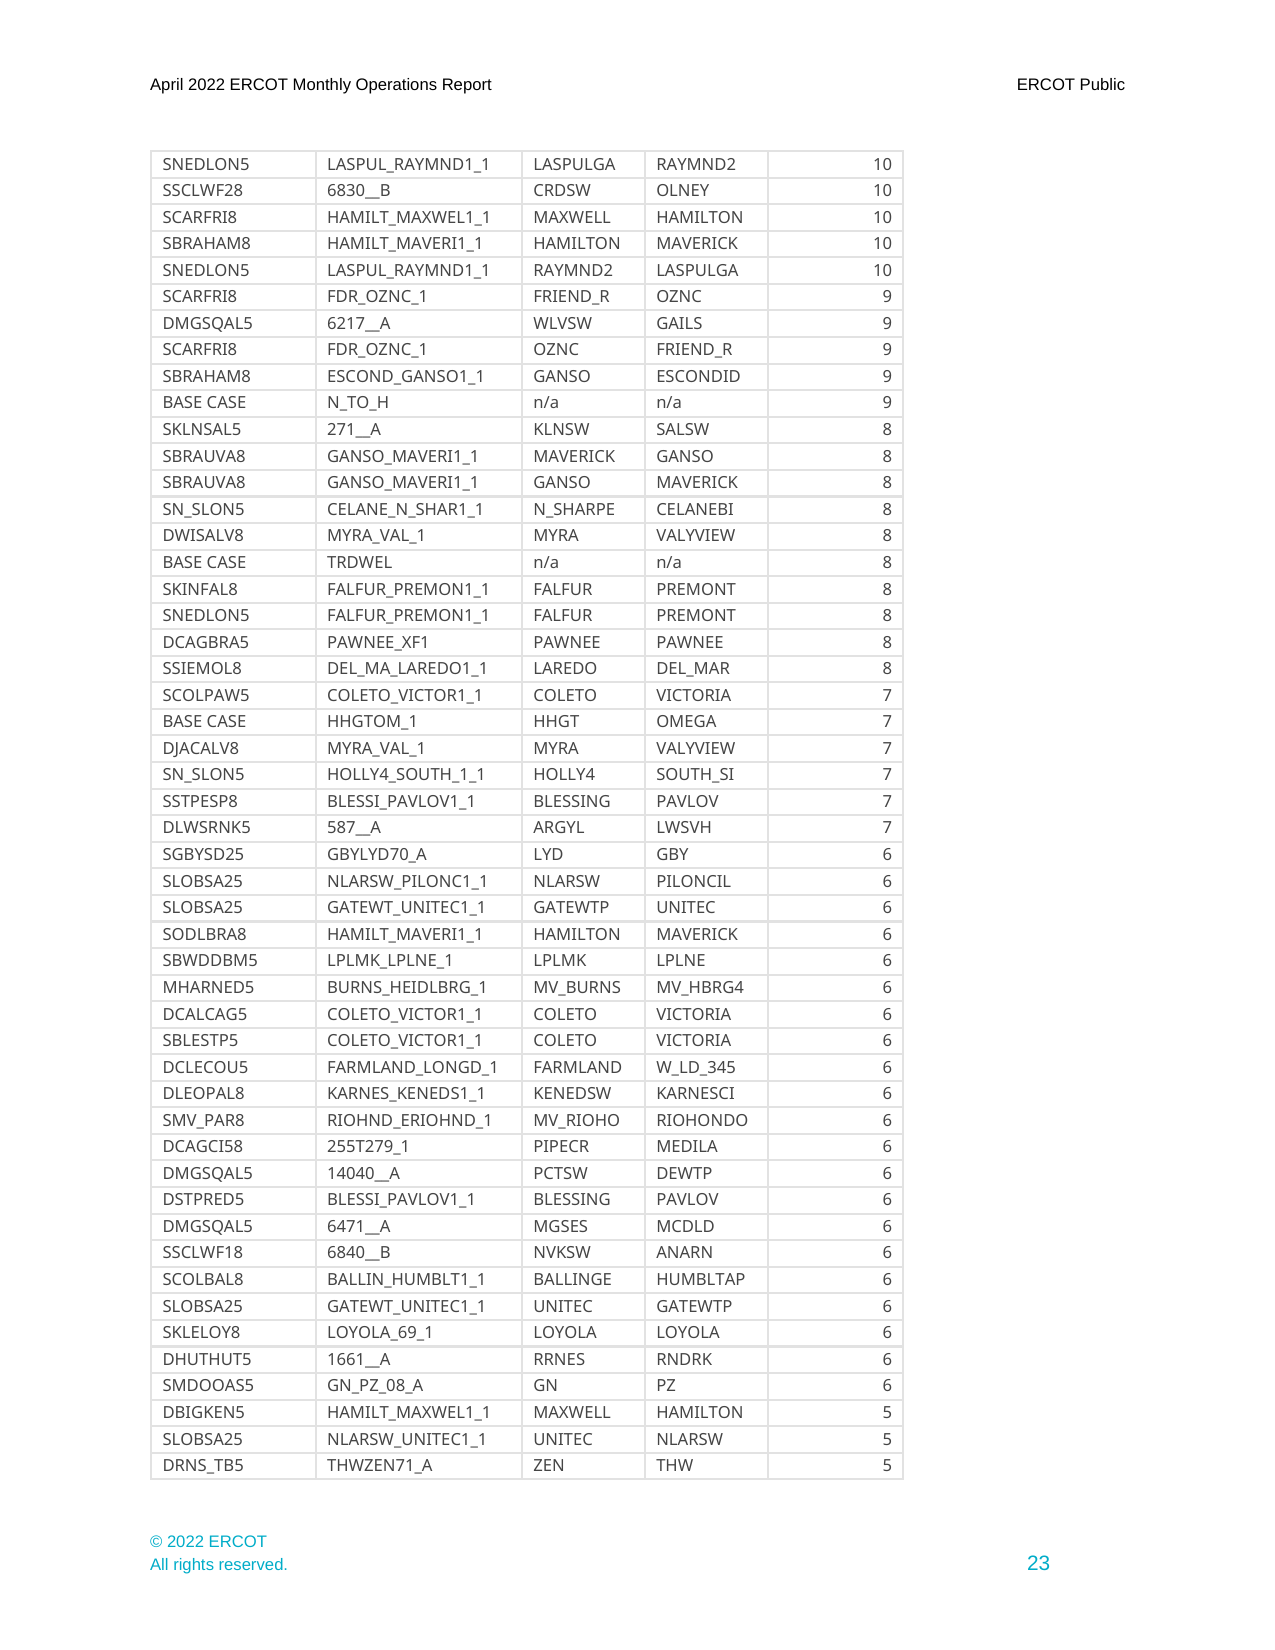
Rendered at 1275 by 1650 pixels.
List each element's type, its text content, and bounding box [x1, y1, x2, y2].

table_cell GANSO_MAVERI1_1 [317, 444, 521, 469]
table_cell PAWNEE [523, 630, 644, 655]
table_cell LPLMK [523, 949, 644, 973]
table_cell n/a [523, 391, 644, 416]
table_cell SBRAHAM8 [152, 365, 315, 389]
table_cell SMDOOAS5 [152, 1374, 315, 1398]
table_cell SNEDLON5 [152, 258, 315, 283]
table_cell UNITEC [523, 1294, 644, 1319]
table_cell OLNEY [646, 179, 767, 203]
table_cell BLESSI_PAVLOV1_1 [317, 1188, 521, 1212]
table_cell MAXWELL [523, 205, 644, 230]
table_cell DEL_MAR [646, 657, 767, 681]
table_cell GN_PZ_08_A [317, 1374, 521, 1398]
table_cell FDR_OZNC_1 [317, 338, 521, 362]
table_cell THW [646, 1454, 767, 1478]
table_cell LOYOLA_69_1 [317, 1321, 521, 1345]
table_cell CELANE_N_SHAR1_1 [317, 498, 521, 522]
table_cell DEL_MA_LAREDO1_1 [317, 657, 521, 681]
table_cell 10 [769, 205, 902, 230]
table_cell 6 [769, 1215, 902, 1239]
table_cell 9 [769, 311, 902, 336]
table_cell SLOBSA25 [152, 1294, 315, 1319]
table_cell BALLIN_HUMBLT1_1 [317, 1268, 521, 1292]
table_cell 6 [769, 1055, 902, 1080]
table_cell LASPUL_RAYMND1_1 [317, 152, 521, 177]
table_cell FALFUR [523, 604, 644, 628]
table_cell 6 [769, 869, 902, 894]
table_cell 6217__A [317, 311, 521, 336]
table_cell SBRAUVA8 [152, 444, 315, 469]
table_cell VALYVIEW [646, 736, 767, 761]
table_cell 7 [769, 816, 902, 841]
table_cell ESCOND_GANSO1_1 [317, 365, 521, 389]
table_cell DSTPRED5 [152, 1188, 315, 1212]
table_cell PAVLOV [646, 1188, 767, 1212]
table_cell 6 [769, 949, 902, 973]
table_cell OZNC [646, 285, 767, 309]
table_cell VALYVIEW [646, 524, 767, 548]
table_cell 6471__A [317, 1215, 521, 1239]
table_cell 7 [769, 763, 902, 787]
table_cell MHARNED5 [152, 976, 315, 1000]
table_cell SKLELOY8 [152, 1321, 315, 1345]
table_cell GATEWTP [523, 896, 644, 920]
table_cell n/a [523, 551, 644, 575]
table_cell 7 [769, 736, 902, 761]
table_cell FDR_OZNC_1 [317, 285, 521, 309]
table_cell HAMILTON [523, 923, 644, 947]
table_cell PAWNEE_XF1 [317, 630, 521, 655]
table_cell MGSES [523, 1215, 644, 1239]
table_cell LPLNE [646, 949, 767, 973]
table_cell VICTORIA [646, 683, 767, 708]
table_cell FARMLAND_LONGD_1 [317, 1055, 521, 1080]
table_cell OZNC [523, 338, 644, 362]
table_cell 9 [769, 285, 902, 309]
table_cell OMEGA [646, 710, 767, 734]
table_cell SCARFRI8 [152, 205, 315, 230]
table_cell DCLECOU5 [152, 1055, 315, 1080]
table_cell SCOLPAW5 [152, 683, 315, 708]
table_cell COLETO [523, 1029, 644, 1053]
table_cell GATEWT_UNITEC1_1 [317, 896, 521, 920]
table_cell PREMONT [646, 604, 767, 628]
table_cell NLARSW_PILONC1_1 [317, 869, 521, 894]
table_cell FARMLAND [523, 1055, 644, 1080]
table_cell 10 [769, 232, 902, 256]
table_cell 8 [769, 630, 902, 655]
table_cell 6 [769, 1002, 902, 1027]
table_cell CELANEBI [646, 498, 767, 522]
table_cell DBIGKEN5 [152, 1401, 315, 1425]
table_cell HAMILT_MAXWEL1_1 [317, 1401, 521, 1425]
table_cell n/a [646, 391, 767, 416]
table_cell 271__A [317, 418, 521, 442]
table_cell 7 [769, 790, 902, 814]
table_cell 9 [769, 338, 902, 362]
table_cell GATEWT_UNITEC1_1 [317, 1294, 521, 1319]
table_cell 8 [769, 471, 902, 495]
table_cell SCOLBAL8 [152, 1268, 315, 1292]
table_cell BLESSING [523, 790, 644, 814]
table_cell 6 [769, 1135, 902, 1159]
table_cell SN_SLON5 [152, 498, 315, 522]
table_cell FALFUR_PREMON1_1 [317, 577, 521, 602]
table_cell SOUTH_SI [646, 763, 767, 787]
table_cell 10 [769, 179, 902, 203]
table_cell BASE CASE [152, 551, 315, 575]
table_cell 6 [769, 1082, 902, 1106]
table_cell LYD [523, 843, 644, 867]
table_cell BLESSING [523, 1188, 644, 1212]
table_cell LWSVH [646, 816, 767, 841]
table_cell 8 [769, 657, 902, 681]
table_cell LASPULGA [523, 152, 644, 177]
table_cell GANSO [646, 444, 767, 469]
table_cell THWZEN71_A [317, 1454, 521, 1478]
table_cell 6830__B [317, 179, 521, 203]
table_cell 6 [769, 923, 902, 947]
table_cell KLNSW [523, 418, 644, 442]
table_cell GN [523, 1374, 644, 1398]
table_cell SSIEMOL8 [152, 657, 315, 681]
table_cell SMV_PAR8 [152, 1108, 315, 1133]
table_cell ZEN [523, 1454, 644, 1478]
table_cell MEDILA [646, 1135, 767, 1159]
table_cell 6 [769, 1268, 902, 1292]
table_cell DCAGBRA5 [152, 630, 315, 655]
table_cell DMGSQAL5 [152, 311, 315, 336]
table_cell 6 [769, 1029, 902, 1053]
table_cell SCARFRI8 [152, 338, 315, 362]
table_cell SNEDLON5 [152, 152, 315, 177]
table_cell RNDRK [646, 1348, 767, 1372]
table_cell DRNS_TB5 [152, 1454, 315, 1478]
table_cell 8 [769, 577, 902, 602]
table_cell 6 [769, 1161, 902, 1186]
table_cell HOLLY4_SOUTH_1_1 [317, 763, 521, 787]
table_cell LOYOLA [646, 1321, 767, 1345]
table_cell SSTPESP8 [152, 790, 315, 814]
table_cell 8 [769, 604, 902, 628]
table_cell 6 [769, 1188, 902, 1212]
table_cell PAWNEE [646, 630, 767, 655]
table_cell RAYMND2 [523, 258, 644, 283]
table_cell GATEWTP [646, 1294, 767, 1319]
table_cell 5 [769, 1454, 902, 1478]
table_cell 5 [769, 1401, 902, 1425]
table_cell SGBYSD25 [152, 843, 315, 867]
table_cell HAMILT_MAVERI1_1 [317, 923, 521, 947]
table_cell RIOHND_ERIOHND_1 [317, 1108, 521, 1133]
table_cell KARNES_KENEDS1_1 [317, 1082, 521, 1106]
table_cell GAILS [646, 311, 767, 336]
table_cell SKINFAL8 [152, 577, 315, 602]
table_cell PILONCIL [646, 869, 767, 894]
table_cell 8 [769, 444, 902, 469]
table_cell SODLBRA8 [152, 923, 315, 947]
table_cell MYRA_VAL_1 [317, 736, 521, 761]
table_cell DMGSQAL5 [152, 1215, 315, 1239]
table_cell WLVSW [523, 311, 644, 336]
table_cell GBY [646, 843, 767, 867]
table_cell 8 [769, 524, 902, 548]
table_cell SSCLWF18 [152, 1241, 315, 1266]
table_cell MV_HBRG4 [646, 976, 767, 1000]
table_cell HHGT [523, 710, 644, 734]
table_cell SLOBSA25 [152, 896, 315, 920]
table_cell 587__A [317, 816, 521, 841]
table_cell MAVERICK [523, 444, 644, 469]
table_cell 6 [769, 1374, 902, 1398]
table_cell DLEOPAL8 [152, 1082, 315, 1106]
table_cell DMGSQAL5 [152, 1161, 315, 1186]
table_cell RRNES [523, 1348, 644, 1372]
table_cell DEWTP [646, 1161, 767, 1186]
table_cell W_LD_345 [646, 1055, 767, 1080]
table_cell 8 [769, 418, 902, 442]
table_cell MAVERICK [646, 471, 767, 495]
table_cell PIPECR [523, 1135, 644, 1159]
table_cell UNITEC [523, 1427, 644, 1452]
table_cell HAMILTON [523, 232, 644, 256]
table_cell DWISALV8 [152, 524, 315, 548]
table_cell LOYOLA [523, 1321, 644, 1345]
table_cell VICTORIA [646, 1002, 767, 1027]
table_cell SLOBSA25 [152, 869, 315, 894]
table_cell LAREDO [523, 657, 644, 681]
table_cell RAYMND2 [646, 152, 767, 177]
table_cell n/a [646, 551, 767, 575]
table_cell 7 [769, 710, 902, 734]
table_cell FALFUR_PREMON1_1 [317, 604, 521, 628]
table_cell 9 [769, 365, 902, 389]
table_cell 6 [769, 1108, 902, 1133]
table_cell PZ [646, 1374, 767, 1398]
table_cell 6 [769, 976, 902, 1000]
table_cell FRIEND_R [646, 338, 767, 362]
table_cell LASPULGA [646, 258, 767, 283]
table_cell ANARN [646, 1241, 767, 1266]
table_cell MV_BURNS [523, 976, 644, 1000]
table_cell TRDWEL [317, 551, 521, 575]
table_cell HAMILTON [646, 1401, 767, 1425]
table_cell BASE CASE [152, 710, 315, 734]
table_cell ESCONDID [646, 365, 767, 389]
table_cell COLETO [523, 683, 644, 708]
table_cell SALSW [646, 418, 767, 442]
table_cell 6 [769, 1294, 902, 1319]
table_cell COLETO [523, 1002, 644, 1027]
table_cell HUMBLTAP [646, 1268, 767, 1292]
table_cell COLETO_VICTOR1_1 [317, 683, 521, 708]
table_cell FALFUR [523, 577, 644, 602]
table_cell BASE CASE [152, 391, 315, 416]
table_cell FRIEND_R [523, 285, 644, 309]
table_cell CRDSW [523, 179, 644, 203]
table_cell LPLMK_LPLNE_1 [317, 949, 521, 973]
table_cell SBWDDBM5 [152, 949, 315, 973]
table_cell BURNS_HEIDLBRG_1 [317, 976, 521, 1000]
table_cell MCDLD [646, 1215, 767, 1239]
table_cell ARGYL [523, 816, 644, 841]
table_cell PREMONT [646, 577, 767, 602]
table_cell NLARSW [646, 1427, 767, 1452]
table_cell DHUTHUT5 [152, 1348, 315, 1372]
table_cell MV_RIOHO [523, 1108, 644, 1133]
table_cell 8 [769, 498, 902, 522]
table_cell MYRA [523, 524, 644, 548]
table_cell SBRAUVA8 [152, 471, 315, 495]
table_cell MAVERICK [646, 923, 767, 947]
table_cell GANSO [523, 365, 644, 389]
table_cell 6 [769, 1241, 902, 1266]
table_cell 6840__B [317, 1241, 521, 1266]
table_cell HHGTOM_1 [317, 710, 521, 734]
table_cell VICTORIA [646, 1029, 767, 1053]
table_cell NLARSW_UNITEC1_1 [317, 1427, 521, 1452]
table_cell 6 [769, 843, 902, 867]
table_cell GANSO_MAVERI1_1 [317, 471, 521, 495]
table_cell HAMILT_MAVERI1_1 [317, 232, 521, 256]
table_cell SNEDLON5 [152, 604, 315, 628]
table_cell HOLLY4 [523, 763, 644, 787]
table_cell 8 [769, 551, 902, 575]
table_cell N_SHARPE [523, 498, 644, 522]
table_cell DJACALV8 [152, 736, 315, 761]
table_cell COLETO_VICTOR1_1 [317, 1002, 521, 1027]
table_cell 6 [769, 1321, 902, 1345]
table_cell COLETO_VICTOR1_1 [317, 1029, 521, 1053]
table_cell GBYLYD70_A [317, 843, 521, 867]
table_cell 1661__A [317, 1348, 521, 1372]
table_cell SBRAHAM8 [152, 232, 315, 256]
table_cell KENEDSW [523, 1082, 644, 1106]
table_cell 7 [769, 683, 902, 708]
table_cell 255T279_1 [317, 1135, 521, 1159]
table_cell SN_SLON5 [152, 763, 315, 787]
table_cell HAMILT_MAXWEL1_1 [317, 205, 521, 230]
table_cell SLOBSA25 [152, 1427, 315, 1452]
table_cell 9 [769, 391, 902, 416]
table_cell HAMILTON [646, 205, 767, 230]
table_cell MYRA_VAL_1 [317, 524, 521, 548]
table_cell PAVLOV [646, 790, 767, 814]
table_cell MYRA [523, 736, 644, 761]
table_cell 6 [769, 1348, 902, 1372]
table_cell MAVERICK [646, 232, 767, 256]
table_cell 10 [769, 258, 902, 283]
table_cell N_TO_H [317, 391, 521, 416]
table_cell SBLESTP5 [152, 1029, 315, 1053]
table_cell DLWSRNK5 [152, 816, 315, 841]
table_cell LASPUL_RAYMND1_1 [317, 258, 521, 283]
table_cell RIOHONDO [646, 1108, 767, 1133]
table_cell 10 [769, 152, 902, 177]
table_cell NVKSW [523, 1241, 644, 1266]
table_cell 14040__A [317, 1161, 521, 1186]
table_cell DCAGCI58 [152, 1135, 315, 1159]
table_cell UNITEC [646, 896, 767, 920]
table_cell 6 [769, 896, 902, 920]
table_cell SKLNSAL5 [152, 418, 315, 442]
table_cell PCTSW [523, 1161, 644, 1186]
table_cell SCARFRI8 [152, 285, 315, 309]
table_cell 5 [769, 1427, 902, 1452]
table_cell GANSO [523, 471, 644, 495]
table_cell SSCLWF28 [152, 179, 315, 203]
table_cell NLARSW [523, 869, 644, 894]
table_cell DCALCAG5 [152, 1002, 315, 1027]
table_cell KARNESCI [646, 1082, 767, 1106]
table_cell BLESSI_PAVLOV1_1 [317, 790, 521, 814]
table_cell BALLINGE [523, 1268, 644, 1292]
table_cell MAXWELL [523, 1401, 644, 1425]
